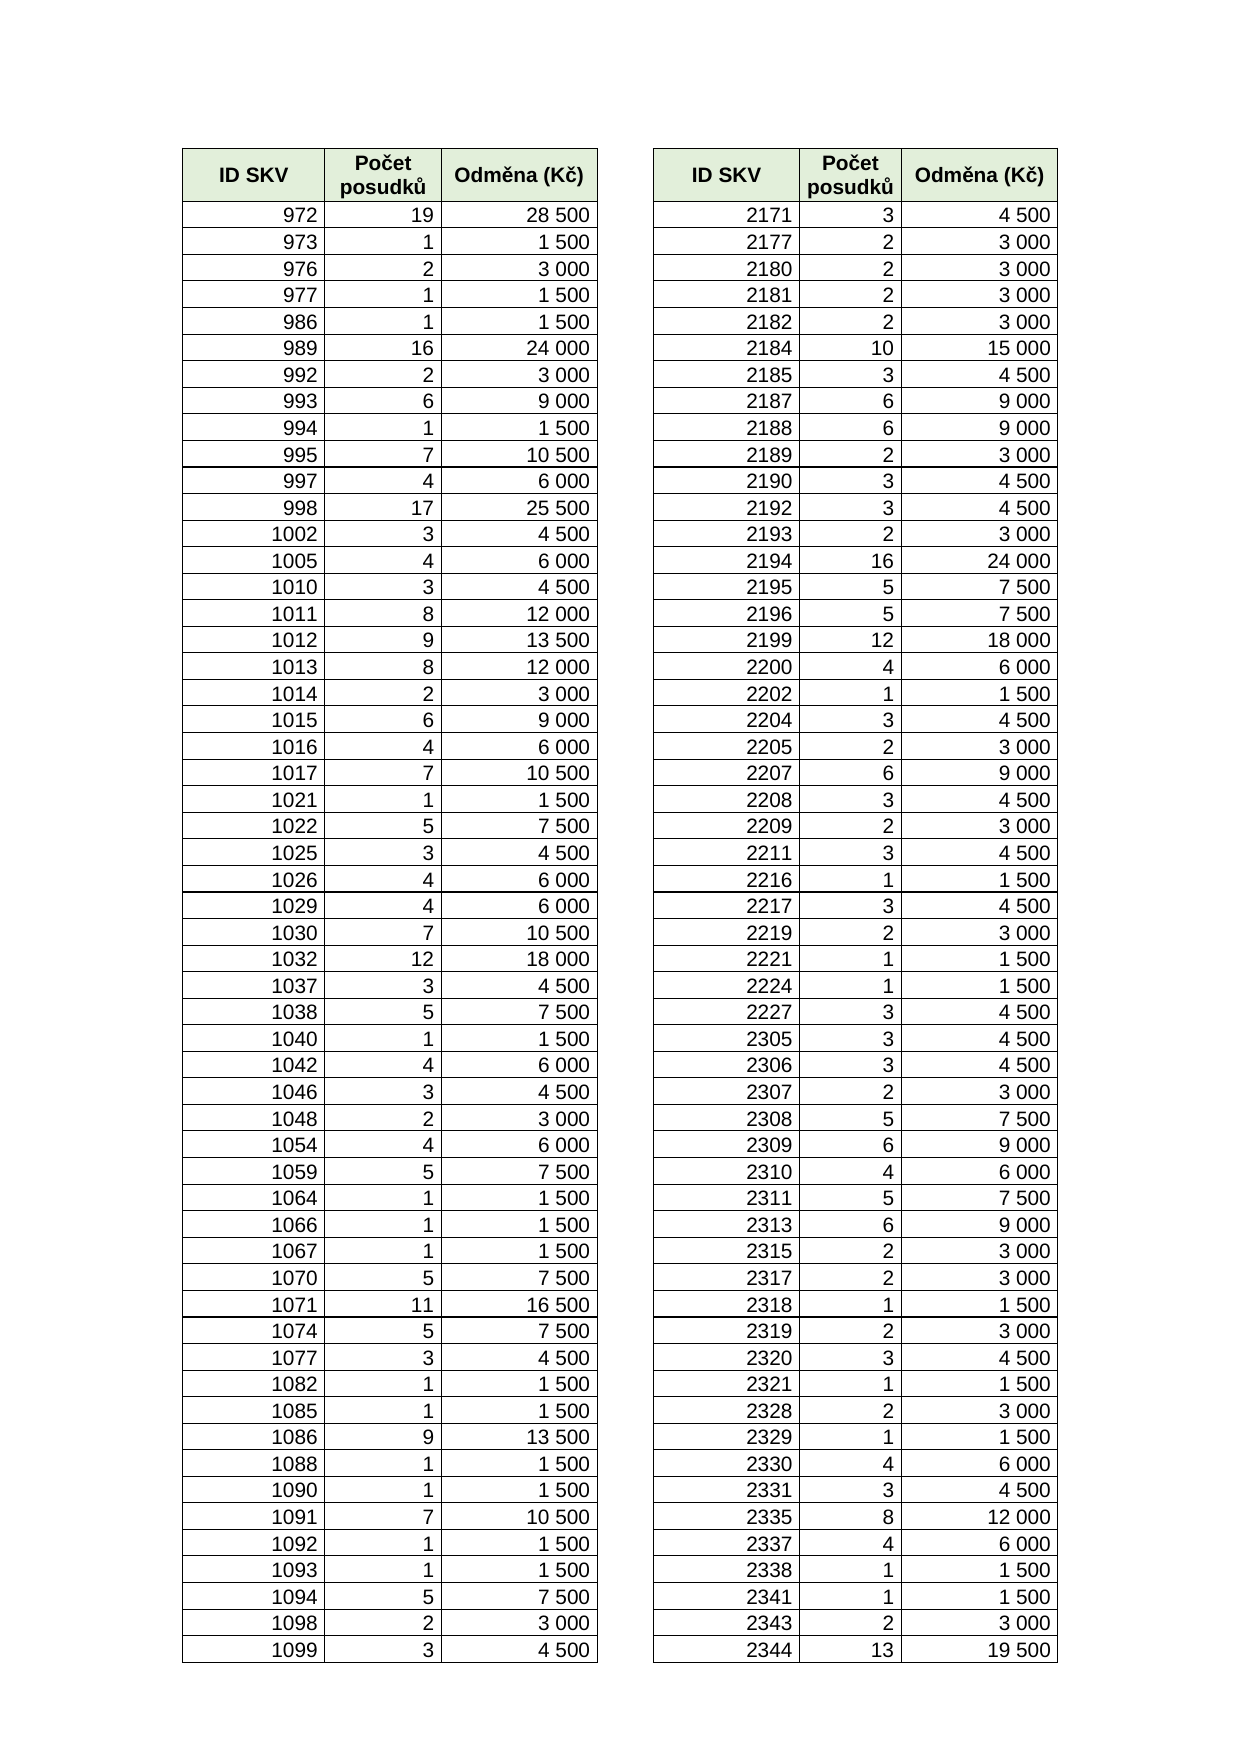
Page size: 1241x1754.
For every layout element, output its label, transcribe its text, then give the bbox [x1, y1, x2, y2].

table_cell 4 [800, 653, 901, 679]
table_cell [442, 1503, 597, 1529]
table_cell 4 [325, 468, 441, 493]
table_cell 2202 [654, 680, 799, 705]
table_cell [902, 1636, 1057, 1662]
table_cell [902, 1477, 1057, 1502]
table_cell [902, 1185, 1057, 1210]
table_cell 1 [800, 680, 901, 705]
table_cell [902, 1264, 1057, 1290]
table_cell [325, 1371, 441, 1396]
table_cell 2 [800, 813, 901, 838]
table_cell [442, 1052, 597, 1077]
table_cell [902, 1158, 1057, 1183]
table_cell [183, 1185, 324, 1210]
table_cell 1 [800, 866, 901, 891]
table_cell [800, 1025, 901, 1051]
table_cell 2189 [654, 441, 799, 466]
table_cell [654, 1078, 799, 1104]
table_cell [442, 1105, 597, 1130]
table_cell 7 500 [902, 574, 1057, 599]
table_cell 1 500 [442, 281, 597, 307]
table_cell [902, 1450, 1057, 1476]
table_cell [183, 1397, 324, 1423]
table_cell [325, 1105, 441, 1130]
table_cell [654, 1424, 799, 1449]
table_cell 9 000 [442, 706, 597, 732]
table_cell 2 [800, 521, 901, 546]
table_cell 10 500 [442, 441, 597, 466]
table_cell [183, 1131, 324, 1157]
table_cell 1 500 [442, 228, 597, 254]
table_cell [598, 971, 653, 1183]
table_cell 3 000 [902, 733, 1057, 758]
table_cell 3 000 [902, 521, 1057, 546]
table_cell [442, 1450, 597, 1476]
table_cell 1005 [183, 547, 324, 573]
table_cell 2216 [654, 866, 799, 891]
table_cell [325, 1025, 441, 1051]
table_cell 973 [183, 228, 324, 254]
table_cell 997 [183, 468, 324, 493]
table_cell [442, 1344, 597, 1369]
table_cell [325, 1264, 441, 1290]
table_cell 4 500 [442, 521, 597, 546]
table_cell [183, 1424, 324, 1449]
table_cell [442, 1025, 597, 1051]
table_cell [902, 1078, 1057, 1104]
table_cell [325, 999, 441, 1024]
table_cell 18 000 [442, 946, 597, 971]
table_cell 3 [325, 839, 441, 865]
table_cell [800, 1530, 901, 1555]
table_cell [598, 626, 653, 652]
table_cell 1 [325, 281, 441, 307]
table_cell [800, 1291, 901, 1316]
table_cell 3 000 [442, 680, 597, 705]
table_cell 16 [800, 547, 901, 573]
table_cell 1 [325, 414, 441, 440]
table_cell 3 000 [902, 919, 1057, 944]
table_cell 9 [325, 627, 441, 652]
table_cell 10 500 [442, 760, 597, 785]
table_cell 4 500 [902, 893, 1057, 918]
table_header [598, 148, 653, 201]
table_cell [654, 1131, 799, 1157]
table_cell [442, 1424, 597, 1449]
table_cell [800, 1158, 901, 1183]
table_cell 993 [183, 388, 324, 413]
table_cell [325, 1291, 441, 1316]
table_cell 6 000 [442, 733, 597, 758]
table_cell 2204 [654, 706, 799, 732]
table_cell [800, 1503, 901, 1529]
table_cell 1017 [183, 760, 324, 785]
table_cell 3 [800, 893, 901, 918]
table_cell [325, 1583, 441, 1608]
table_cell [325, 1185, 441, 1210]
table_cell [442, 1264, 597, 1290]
table_cell 2192 [654, 494, 799, 519]
table_cell 2 [800, 308, 901, 333]
table_cell 3 000 [902, 228, 1057, 254]
table_cell 6 000 [442, 468, 597, 493]
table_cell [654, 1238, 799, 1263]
table_cell 2195 [654, 574, 799, 599]
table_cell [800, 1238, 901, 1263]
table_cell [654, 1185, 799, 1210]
table_cell [598, 307, 653, 333]
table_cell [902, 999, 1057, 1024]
table_cell 18 000 [902, 627, 1057, 652]
table_cell 9 000 [902, 760, 1057, 785]
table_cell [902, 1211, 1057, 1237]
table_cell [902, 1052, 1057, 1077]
table_cell 1010 [183, 574, 324, 599]
table_cell 4 500 [902, 494, 1057, 519]
table_cell 2 [800, 919, 901, 944]
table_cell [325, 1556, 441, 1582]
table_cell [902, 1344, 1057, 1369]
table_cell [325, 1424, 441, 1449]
table_cell 2217 [654, 893, 799, 918]
table_cell [598, 334, 653, 360]
table_cell 2 [800, 281, 901, 307]
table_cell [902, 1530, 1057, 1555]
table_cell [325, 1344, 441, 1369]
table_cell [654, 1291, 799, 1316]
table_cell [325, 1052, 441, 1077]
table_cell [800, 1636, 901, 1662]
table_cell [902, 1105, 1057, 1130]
table_cell [598, 360, 653, 387]
table_cell 2221 [654, 946, 799, 971]
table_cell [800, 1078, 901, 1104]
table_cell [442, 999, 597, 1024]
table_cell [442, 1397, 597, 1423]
table_cell 10 500 [442, 919, 597, 944]
table_cell 3 [800, 786, 901, 812]
table_cell 4 500 [902, 361, 1057, 387]
table_cell 1029 [183, 893, 324, 918]
table_cell 10 [800, 335, 901, 360]
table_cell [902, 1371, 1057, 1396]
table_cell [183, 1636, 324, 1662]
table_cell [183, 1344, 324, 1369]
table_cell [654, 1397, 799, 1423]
table_cell 3 000 [902, 308, 1057, 333]
table_cell 3 [800, 361, 901, 387]
table_cell 1032 [183, 946, 324, 971]
table_cell 2211 [654, 839, 799, 865]
table_cell 2188 [654, 414, 799, 440]
table_cell 7 500 [902, 600, 1057, 626]
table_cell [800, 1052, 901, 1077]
table_cell 2 [325, 255, 441, 280]
table_cell [598, 413, 653, 440]
table_cell 5 [800, 600, 901, 626]
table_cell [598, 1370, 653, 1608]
table_cell 2190 [654, 468, 799, 493]
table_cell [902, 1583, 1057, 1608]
table_cell [598, 732, 653, 758]
table_cell [598, 546, 653, 573]
table_cell 1016 [183, 733, 324, 758]
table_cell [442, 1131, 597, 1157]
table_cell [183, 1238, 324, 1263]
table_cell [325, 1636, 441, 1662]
table_cell [598, 785, 653, 812]
table_cell [598, 838, 653, 865]
table_cell [598, 227, 653, 254]
table_cell 4 500 [902, 839, 1057, 865]
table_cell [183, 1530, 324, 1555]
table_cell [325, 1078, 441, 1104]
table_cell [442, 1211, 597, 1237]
table_header Odměna (Kč) [902, 149, 1057, 201]
table_cell 13 500 [442, 627, 597, 652]
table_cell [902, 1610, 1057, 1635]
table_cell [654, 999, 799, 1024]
table_cell 2208 [654, 786, 799, 812]
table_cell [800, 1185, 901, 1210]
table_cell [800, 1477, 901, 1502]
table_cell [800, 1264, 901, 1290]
table_cell [598, 705, 653, 732]
table_cell [598, 573, 653, 599]
table_cell 1 [325, 228, 441, 254]
table_cell [598, 891, 653, 918]
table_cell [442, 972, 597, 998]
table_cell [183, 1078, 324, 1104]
table_cell 1 500 [442, 786, 597, 812]
table_cell 6 000 [442, 547, 597, 573]
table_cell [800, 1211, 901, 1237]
table_cell 24 000 [902, 547, 1057, 573]
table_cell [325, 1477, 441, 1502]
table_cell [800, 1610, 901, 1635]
table_cell 6 000 [442, 893, 597, 918]
table_cell 1011 [183, 600, 324, 626]
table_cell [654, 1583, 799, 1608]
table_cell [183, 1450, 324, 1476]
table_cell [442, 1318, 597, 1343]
table_cell 986 [183, 308, 324, 333]
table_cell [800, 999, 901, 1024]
table_cell 972 [183, 202, 324, 227]
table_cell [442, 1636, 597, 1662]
table_cell 2 [800, 733, 901, 758]
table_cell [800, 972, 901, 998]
table_cell 24 000 [442, 335, 597, 360]
table_cell 1015 [183, 706, 324, 732]
table_cell 5 [800, 574, 901, 599]
table_cell 989 [183, 335, 324, 360]
table_cell 4 500 [902, 706, 1057, 732]
table_cell [598, 652, 653, 679]
table_cell 3 000 [442, 361, 597, 387]
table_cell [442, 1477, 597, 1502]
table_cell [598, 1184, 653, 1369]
table_cell 1026 [183, 866, 324, 891]
table_cell 994 [183, 414, 324, 440]
table_cell 9 000 [902, 414, 1057, 440]
table_cell 2 [325, 361, 441, 387]
table_cell 6 000 [442, 866, 597, 891]
table_cell [598, 599, 653, 626]
table_cell 4 [325, 893, 441, 918]
table_cell [598, 520, 653, 546]
table_cell 6 [800, 414, 901, 440]
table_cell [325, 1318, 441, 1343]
table_cell 1025 [183, 839, 324, 865]
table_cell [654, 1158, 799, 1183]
table_cell [598, 812, 653, 838]
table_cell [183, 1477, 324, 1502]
table_cell 1022 [183, 813, 324, 838]
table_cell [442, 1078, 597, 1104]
table_cell 7 [325, 441, 441, 466]
table_header Počet posudků [800, 149, 901, 201]
table_cell 4 [325, 866, 441, 891]
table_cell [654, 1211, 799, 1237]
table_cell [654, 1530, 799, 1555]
table_cell 4 500 [442, 574, 597, 599]
table_cell 2184 [654, 335, 799, 360]
table_cell 3 [325, 521, 441, 546]
table_cell 3 [800, 494, 901, 519]
table_cell [598, 493, 653, 519]
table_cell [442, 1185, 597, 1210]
table_cell 3 000 [902, 255, 1057, 280]
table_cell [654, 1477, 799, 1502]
table_cell 4 500 [902, 786, 1057, 812]
table_cell 3 [800, 468, 901, 493]
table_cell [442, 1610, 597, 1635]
table_cell 4 500 [902, 202, 1057, 227]
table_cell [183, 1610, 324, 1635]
table_cell 6 [325, 388, 441, 413]
table_cell 976 [183, 255, 324, 280]
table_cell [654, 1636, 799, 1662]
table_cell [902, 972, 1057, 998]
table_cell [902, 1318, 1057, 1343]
table_cell 2185 [654, 361, 799, 387]
table_cell [598, 865, 653, 891]
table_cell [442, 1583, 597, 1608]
table_cell 16 [325, 335, 441, 360]
table_cell 19 [325, 202, 441, 227]
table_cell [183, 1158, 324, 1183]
table_cell 1 500 [902, 680, 1057, 705]
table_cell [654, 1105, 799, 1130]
table_cell [598, 945, 653, 971]
table_cell 3 [325, 574, 441, 599]
table_cell [598, 918, 653, 944]
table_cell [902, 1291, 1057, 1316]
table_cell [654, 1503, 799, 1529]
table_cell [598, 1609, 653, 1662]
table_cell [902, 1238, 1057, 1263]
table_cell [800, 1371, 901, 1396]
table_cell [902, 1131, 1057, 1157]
table_cell 12 000 [442, 653, 597, 679]
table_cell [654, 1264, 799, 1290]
table_cell 9 000 [902, 388, 1057, 413]
table_cell [598, 387, 653, 413]
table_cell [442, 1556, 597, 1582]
table_cell [598, 679, 653, 705]
table_cell 1013 [183, 653, 324, 679]
table_cell 2180 [654, 255, 799, 280]
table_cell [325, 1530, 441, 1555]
table_cell 7 500 [442, 813, 597, 838]
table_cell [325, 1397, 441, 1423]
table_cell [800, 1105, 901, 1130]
table_cell 1 500 [442, 308, 597, 333]
table_cell 1037 [183, 972, 324, 998]
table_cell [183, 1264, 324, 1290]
table_cell 9 000 [442, 388, 597, 413]
table_cell 2199 [654, 627, 799, 652]
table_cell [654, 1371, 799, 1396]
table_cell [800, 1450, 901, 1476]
table_cell 2205 [654, 733, 799, 758]
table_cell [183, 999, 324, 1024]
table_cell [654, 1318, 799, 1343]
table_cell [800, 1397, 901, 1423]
table_cell 2219 [654, 919, 799, 944]
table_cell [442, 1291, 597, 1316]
table_cell 2209 [654, 813, 799, 838]
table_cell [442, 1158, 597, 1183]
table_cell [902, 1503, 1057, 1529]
table_cell 3 000 [902, 813, 1057, 838]
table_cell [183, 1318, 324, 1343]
table_cell [598, 280, 653, 307]
table_cell 1012 [183, 627, 324, 652]
table_header Počet posudků [325, 149, 441, 201]
table_cell 6 [800, 760, 901, 785]
table_cell 1 500 [902, 946, 1057, 971]
table_cell 3 000 [902, 281, 1057, 307]
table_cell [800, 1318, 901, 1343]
table_cell 995 [183, 441, 324, 466]
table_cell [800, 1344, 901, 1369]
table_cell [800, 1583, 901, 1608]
table_cell 2182 [654, 308, 799, 333]
table_cell 2187 [654, 388, 799, 413]
table_cell 4 500 [442, 839, 597, 865]
table_cell 3 [800, 706, 901, 732]
table_header ID SKV [183, 149, 324, 201]
table_cell 2 [800, 228, 901, 254]
table_cell [598, 466, 653, 493]
table_cell 4 [325, 547, 441, 573]
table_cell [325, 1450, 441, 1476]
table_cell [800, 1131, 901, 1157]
table_cell 6 [325, 706, 441, 732]
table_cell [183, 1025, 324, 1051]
table_cell 1002 [183, 521, 324, 546]
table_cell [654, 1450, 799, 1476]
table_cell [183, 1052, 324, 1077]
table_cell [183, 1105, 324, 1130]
table_cell [598, 440, 653, 466]
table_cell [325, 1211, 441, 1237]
table_cell 3 [325, 972, 441, 998]
table_cell 28 500 [442, 202, 597, 227]
table_cell 4 500 [902, 468, 1057, 493]
table_header Odměna (Kč) [442, 149, 597, 201]
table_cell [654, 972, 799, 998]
table_cell 1 [800, 946, 901, 971]
table_cell 2177 [654, 228, 799, 254]
table_cell 1 [325, 308, 441, 333]
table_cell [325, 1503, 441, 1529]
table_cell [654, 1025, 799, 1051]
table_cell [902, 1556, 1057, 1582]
table_cell 3 000 [902, 441, 1057, 466]
table_cell 2 [800, 255, 901, 280]
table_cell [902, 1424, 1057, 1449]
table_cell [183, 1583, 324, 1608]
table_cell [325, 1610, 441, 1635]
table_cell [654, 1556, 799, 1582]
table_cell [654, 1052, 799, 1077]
table_cell 7 [325, 760, 441, 785]
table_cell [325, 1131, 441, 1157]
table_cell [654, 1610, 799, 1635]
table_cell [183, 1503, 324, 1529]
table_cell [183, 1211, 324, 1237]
table_cell 6 000 [902, 653, 1057, 679]
table_cell 2196 [654, 600, 799, 626]
table_cell 3 [800, 202, 901, 227]
table_cell 2200 [654, 653, 799, 679]
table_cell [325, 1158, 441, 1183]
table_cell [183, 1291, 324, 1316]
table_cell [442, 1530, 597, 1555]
table_cell 17 [325, 494, 441, 519]
table_cell 998 [183, 494, 324, 519]
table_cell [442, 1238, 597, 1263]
table_cell 2194 [654, 547, 799, 573]
table_cell 2207 [654, 760, 799, 785]
table_cell 6 [800, 388, 901, 413]
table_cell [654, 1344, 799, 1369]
table_cell [598, 254, 653, 280]
table_cell [598, 759, 653, 785]
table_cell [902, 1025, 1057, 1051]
table_cell 2 [325, 680, 441, 705]
table_cell 1 500 [902, 866, 1057, 891]
table_cell 4 [325, 733, 441, 758]
table_cell 2193 [654, 521, 799, 546]
table_cell 992 [183, 361, 324, 387]
table_cell 1030 [183, 919, 324, 944]
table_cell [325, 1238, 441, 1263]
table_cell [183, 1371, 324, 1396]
table_cell 25 500 [442, 494, 597, 519]
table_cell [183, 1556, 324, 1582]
table_cell 1014 [183, 680, 324, 705]
table_cell 7 [325, 919, 441, 944]
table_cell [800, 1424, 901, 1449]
table_cell 12 [325, 946, 441, 971]
table_cell 3 000 [442, 255, 597, 280]
table_cell 8 [325, 653, 441, 679]
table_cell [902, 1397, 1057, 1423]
table_cell 8 [325, 600, 441, 626]
table_cell 1021 [183, 786, 324, 812]
table_cell 1 [325, 786, 441, 812]
table_header ID SKV [654, 149, 799, 201]
table_cell 3 [800, 839, 901, 865]
table_cell [598, 201, 653, 227]
table_cell 12 [800, 627, 901, 652]
table_cell 2 [800, 441, 901, 466]
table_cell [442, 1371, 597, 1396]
table_cell 977 [183, 281, 324, 307]
table_cell 15 000 [902, 335, 1057, 360]
table_cell 2181 [654, 281, 799, 307]
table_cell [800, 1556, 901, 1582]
table_cell 2171 [654, 202, 799, 227]
table_cell 12 000 [442, 600, 597, 626]
table_cell 1 500 [442, 414, 597, 440]
table_cell 5 [325, 813, 441, 838]
